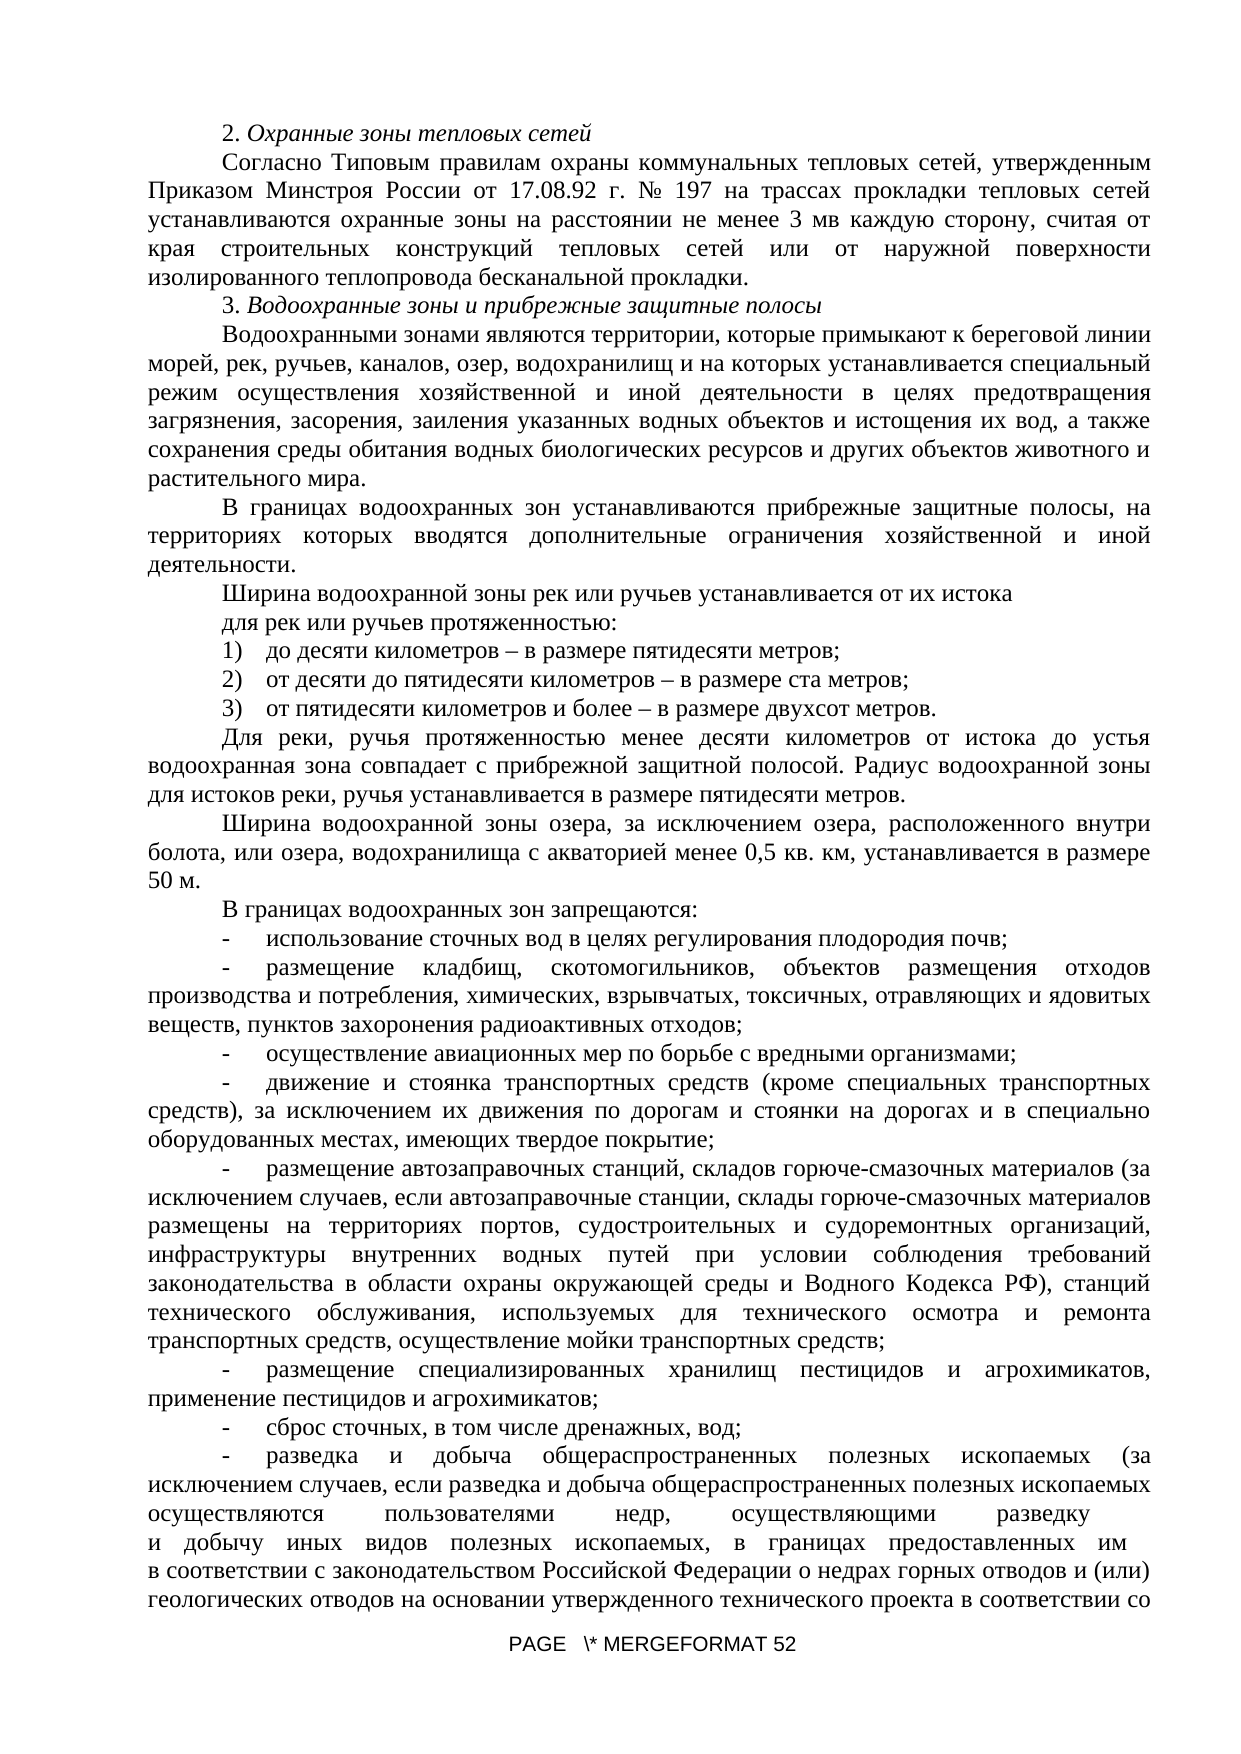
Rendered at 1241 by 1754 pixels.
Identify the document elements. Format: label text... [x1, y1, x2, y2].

text для рек или ручьев протяженностью: [148, 607, 1152, 636]
text 3. Водоохранные зоны и прибрежные защитные полосы [148, 291, 1152, 319]
text Ширина водоохранной зоны озера, за исключением озера, расположенного внутри болота, или озера, водохранилища с акваторией менее 0,5 кв. км, устанавливается в размере 50 м. [148, 808, 1152, 894]
text - размещение автозаправочных станций, складов горюче-смазочных материалов (за исключением случаев, если автозаправочные станции, склады горюче-смазочных материалов размещены на территориях портов, судостроительных и судоремонтных организаций, инфраструктуры внутренних водных путей при условии соблюдения требований законодательства в области охраны окружающей среды и Водного Кодекса РФ), станций технического обслуживания, используемых для технического осмотра и ремонта транспортных средств, осуществление мойки транспортных средств; [148, 1153, 1152, 1354]
text - сброс сточных, в том числе дренажных, вод; [148, 1412, 1152, 1441]
text Ширина водоохранной зоны рек или ручьев устанавливается от их истока [148, 578, 1152, 607]
text - движение и стоянка транспортных средств (кроме специальных транспортных средств), за исключением их движения по дорогам и стоянки на дорогах и в специально оборудованных местах, имеющих твердое покрытие; [148, 1067, 1152, 1153]
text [148, 1441, 1152, 1613]
text 2. Охранные зоны тепловых сетей [148, 118, 1152, 147]
text 2) от десяти до пятидесяти километров – в размере ста метров; [148, 664, 1152, 693]
text 1) до десяти километров – в размере пятидесяти метров; [148, 636, 1152, 664]
text Для реки, ручья протяженностью менее десяти километров от истока до устья водоохранная зона совпадает с прибрежной защитной полосой. Радиус водоохранной зоны для истоков реки, ручья устанавливается в размере пятидесяти метров. [148, 722, 1152, 808]
text - использование сточных вод в целях регулирования плодородия почв; [148, 923, 1152, 952]
text Согласно Типовым правилам охраны коммунальных тепловых сетей, утвержденным Приказом Минстроя России от 17.08.92 г. № 197 на трассах прокладки тепловых сетей устанавливаются охранные зоны на расстоянии не менее 3 мв каждую сторону, считая от края строительных конструкций тепловых сетей или от наружной поверхности изолированного теплопровода бесканальной прокладки. [148, 147, 1152, 291]
text Водоохранными зонами являются территории, которые примыкают к береговой линии морей, рек, ручьев, каналов, озер, водохранилищ и на которых устанавливается специальный режим осуществления хозяйственной и иной деятельности в целях предотвращения загрязнения, засорения, заиления указанных водных объектов и истощения их вод, а также сохранения среды обитания водных биологических ресурсов и других объектов животного и растительного мира. [148, 319, 1152, 492]
text В границах водоохранных зон устанавливаются прибрежные защитные полосы, на территориях которых вводятся дополнительные ограничения хозяйственной и иной деятельности. [148, 492, 1152, 578]
text - осуществление авиационных мер по борьбе с вредными организмами; [148, 1038, 1152, 1067]
text - размещение специализированных хранилищ пестицидов и агрохимикатов, применение пестицидов и агрохимикатов; [148, 1354, 1152, 1412]
text 3) от пятидесяти километров и более – в размере двухсот метров. [148, 693, 1152, 722]
text - размещение кладбищ, скотомогильников, объектов размещения отходов производства и потребления, химических, взрывчатых, токсичных, отравляющих и ядовитых веществ, пунктов захоронения радиоактивных отходов; [148, 952, 1152, 1038]
text В границах водоохранных зон запрещаются: [148, 894, 1152, 923]
